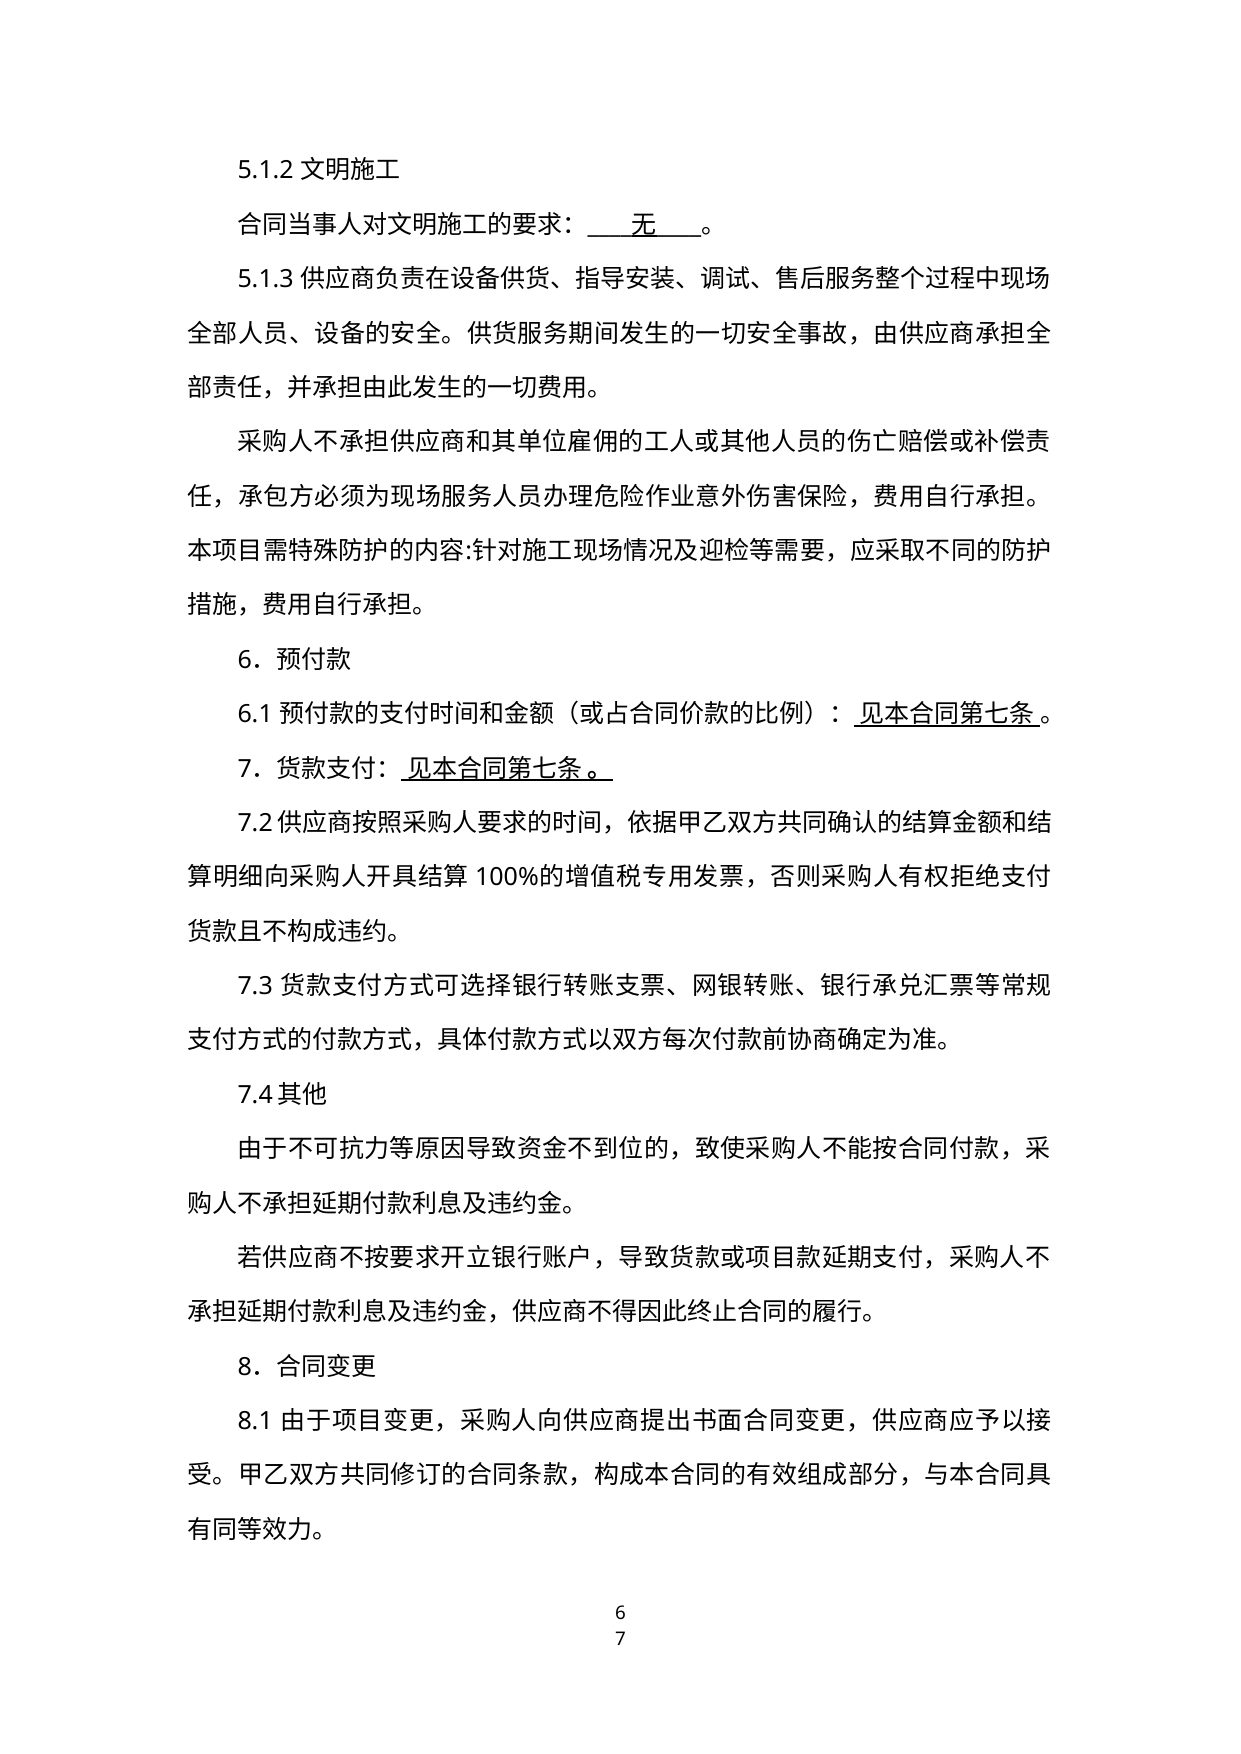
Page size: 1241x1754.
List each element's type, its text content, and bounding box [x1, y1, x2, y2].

text 5.1.3 供应商负责在设备供货、指导安装、调试、售后服务整个过程中现场全部人员、设备的安全。供货服务期间发生的一切安全事故，由供应商承担全部责任，并承担由此发生的一切费用。 [187, 259, 1053, 404]
text 8.1 由于项目变更，采购人向供应商提出书面合同变更，供应商应予以接受。甲乙双方共同修订的合同条款，构成本合同的有效组成部分，与本合同具有同等效力。 [187, 1401, 1053, 1546]
text 6.1 预付款的支付时间和金额（或占合同价款的比例）： 见本合同第七条 。 [187, 694, 1053, 730]
text 5.1.2 文明施工 [187, 150, 1053, 186]
text 6．预付款 [187, 639, 1053, 676]
text 7.2供应商按照采购人要求的时间，依据甲乙双方共同确认的结算金额和结算明细向采购人开具结算100%的增值税专用发票，否则采购人有权拒绝支付货款且不构成违约。 [187, 802, 1053, 947]
text 8．合同变更 [187, 1346, 1053, 1382]
text 若供应商不按要求开立银行账户，导致货款或项目款延期支付，采购人不承担延期付款利息及违约金，供应商不得因此终止合同的履行。 [187, 1237, 1053, 1328]
text 7.4其他 [187, 1074, 1053, 1111]
text 采购人不承担供应商和其单位雇佣的工人或其他人员的伤亡赔偿或补偿责任，承包方必须为现场服务人员办理危险作业意外伤害保险，费用自行承担。本项目需特殊防护的内容:针对施工现场情况及迎检等需要，应采取不同的防护措施，费用自行承担。 [187, 422, 1053, 621]
text 合同当事人对文明施工的要求：____无____。 [187, 204, 1053, 241]
text 7．货款支付： 见本合同第七条 。 [187, 748, 1053, 784]
text 7.3 货款支付方式可选择银行转账支票、网银转账、银行承兑汇票等常规支付方式的付款方式，具体付款方式以双方每次付款前协商确定为准。 [187, 966, 1053, 1056]
text 由于不可抗力等原因导致资金不到位的，致使采购人不能按合同付款，采购人不承担延期付款利息及违约金。 [187, 1129, 1053, 1219]
